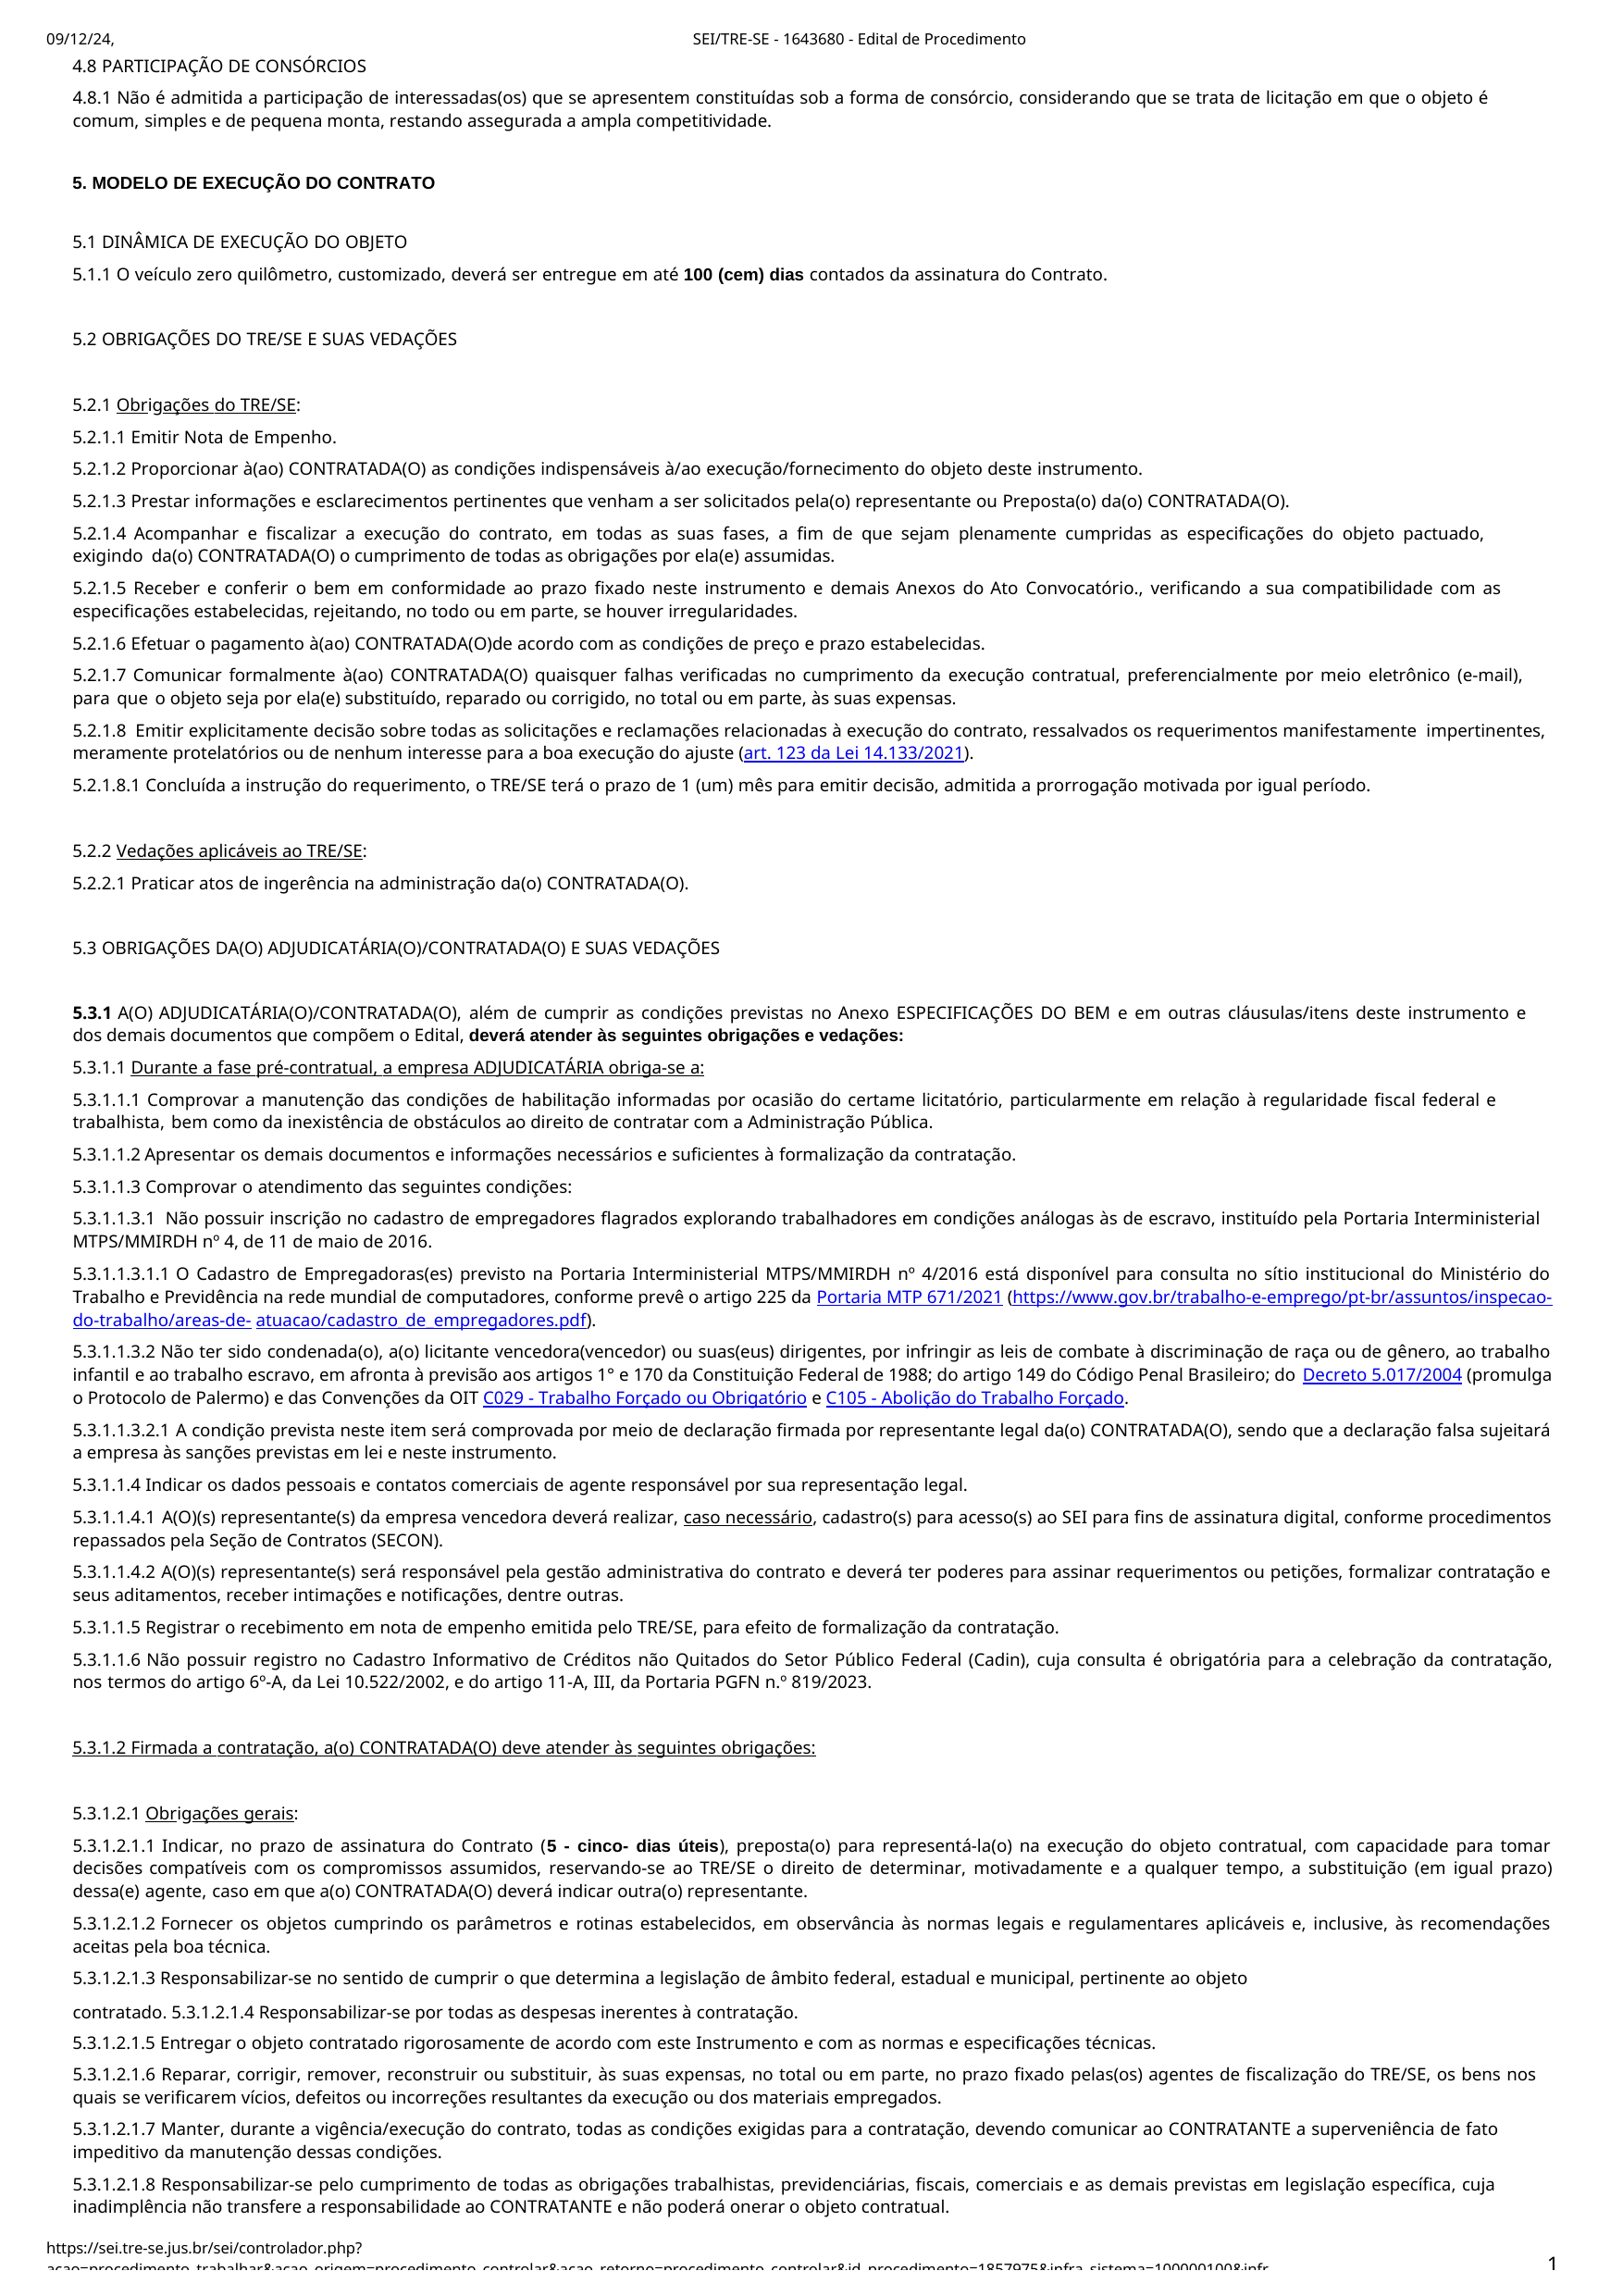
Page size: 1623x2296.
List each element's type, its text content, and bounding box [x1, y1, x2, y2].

list Acompanhar e fiscalizar a execução do contrato, em todas as suas fases, a fim de que sejam plenamente cumpridas as especificações do objeto pactuado, exigindo da(o) CONTRATADA(O) o cumprimento de todas as obrigações por ela(e) assumidas. [72, 521, 1552, 567]
list Receber e conferir o bem em conformidade ao prazo fixado neste instrumento e demais Anexos do Ato Convocatório., verificando a sua compatibilidade com as especificações estabelecidas, rejeitando, no todo ou em parte, se houver irregularidades. [72, 577, 1553, 623]
list Vedações aplicáveis ao TRE/SE: [72, 838, 1580, 863]
list OBRIGAÇÕES DA(O) ADJUDICATÁRIA(O)/CONTRATADA(O) E SUAS VEDAÇÕES [72, 936, 1580, 959]
list Efetuar o pagamento à(ao) CONTRATADA(O)de acordo com as condições de preço e prazo estabelecidas. [72, 631, 1580, 654]
list Durante a fase pré-contratual, a empresa ADJUDICATÁRIA obriga-se a: [72, 1055, 1580, 1079]
list Apresentar os demais documentos e informações necessários e suficientes à formalização da contratação. [72, 1142, 1580, 1166]
list Firmada a contratação, a(o) CONTRATADA(O) deve atender às seguintes obrigações: [72, 1735, 1580, 1759]
list Não possuir registro no Cadastro Informativo de Créditos não Quitados do Setor Público Federal (Cadin), cuja consulta é obrigatória para a celebração da contratação, nos termos do artigo 6º-A, da Lei 10.522/2002, e do artigo 11-A, III, da Portaria PGFN n.º 819/2023. [72, 1647, 1553, 1694]
subtitle MODELO DE EXECUÇÃO DO CONTRATO [72, 173, 1580, 193]
list A(O)(s) representante(s) será responsável pela gestão administrativa do contrato e deverá ter poderes para assinar requerimentos ou petições, formalizar contratação e seus aditamentos, receber intimações e notificações, dentre outras. [72, 1560, 1552, 1607]
list Indicar, no prazo de assinatura do Contrato (5 - cinco- dias úteis), preposta(o) para representá-la(o) na execução do objeto contratual, com capacidade para tomar decisões compatíveis com os compromissos assumidos, reservando-se ao TRE/SE o direito de determinar, motivadamente e a qualquer tempo, a substituição (em igual prazo) dessa(e) agente, caso em que a(o) CONTRATADA(O) deverá indicar outra(o) representante. [72, 1833, 1553, 1903]
list Comprovar a manutenção das condições de habilitação informadas por ocasião do certame licitatório, particularmente em relação à regularidade fiscal federal e trabalhista, bem como da inexistência de obstáculos ao direito de contratar com a Administração Pública. [72, 1087, 1552, 1134]
list DINÂMICA DE EXECUÇÃO DO OBJETO [72, 230, 1580, 254]
list Não é admitida a participação de interessadas(os) que se apresentem constituídas sob a forma de consórcio, considerando que se trata de licitação em que o objeto é comum, simples e de pequena monta, restando assegurada a ampla competitividade. [72, 86, 1552, 132]
list Responsabilizar-se pelo cumprimento de todas as obrigações trabalhistas, previdenciárias, fiscais, comerciais e as demais previstas em legislação específica, cuja inadimplência não transfere a responsabilidade ao CONTRATANTE e não poderá onerar o objeto contratual. [72, 2172, 1552, 2218]
list OBRIGAÇÕES DO TRE/SE E SUAS VEDAÇÕES [72, 327, 1580, 351]
list PARTICIPAÇÃO DE CONSÓRCIOS [72, 54, 1580, 77]
list Não ter sido condenada(o), a(o) licitante vencedora(vencedor) ou suas(eus) dirigentes, por infringir as leis de combate à discriminação de raça ou de gênero, ao trabalho infantil e ao trabalho escravo, em afronta à previsão aos artigos 1° e 170 da Constituição Federal de 1988; do artigo 149 do Código Penal Brasileiro; do Decreto 5.017/2004 (promulga o Protocolo de Palermo) e das Convenções da OIT C029 - Trabalho Forçado ou Obrigatório e C105 - Abolição do Trabalho Forçado. [72, 1340, 1553, 1409]
list Obrigações gerais: [72, 1801, 1580, 1825]
list O Cadastro de Empregadoras(es) previsto na Portaria Interministerial MTPS/MMIRDH nº 4/2016 está disponível para consulta no sítio institucional do Ministério do Trabalho e Previdência na rede mundial de computadores, conforme prevê o artigo 225 da Portaria MTP 671/2021 (https://www.gov.br/trabalho-e-emprego/pt-br/assuntos/inspecao-do-trabalho/areas-de- atuacao/cadastro_de_empregadores.pdf). [72, 1261, 1553, 1331]
list Fornecer os objetos cumprindo os parâmetros e rotinas estabelecidos, em observância às normas legais e regulamentares aplicáveis e, inclusive, às recomendações aceitas pela boa técnica. [72, 1911, 1553, 1958]
list Comunicar formalmente à(ao) CONTRATADA(O) quaisquer falhas verificadas no cumprimento da execução contratual, preferencialmente por meio eletrônico (e-mail), para que o objeto seja por ela(e) substituído, reparado ou corrigido, no total ou em parte, às suas expensas. [72, 664, 1553, 710]
list Indicar os dados pessoais e contatos comerciais de agente responsável por sua representação legal. [72, 1472, 1580, 1496]
list O veículo zero quilômetro, customizado, deverá ser entregue em até 100 (cem) dias contados da assinatura do Contrato. [72, 262, 1580, 286]
list A(O) ADJUDICATÁRIA(O)/CONTRATADA(O), além de cumprir as condições previstas no Anexo ESPECIFICAÇÕES DO BEM e em outras cláusulas/itens deste instrumento e dos demais documentos que compõem o Edital, deverá atender às seguintes obrigações e vedações: [72, 1000, 1553, 1047]
list Obrigações do TRE/SE: [72, 392, 1580, 416]
list Concluída a instrução do requerimento, o TRE/SE terá o prazo de 1 (um) mês para emitir decisão, admitida a prorrogação motivada por igual período. [72, 773, 1580, 797]
list Praticar atos de ingerência na administração da(o) CONTRATADA(O). [72, 871, 1580, 895]
list Registrar o recebimento em nota de empenho emitida pelo TRE/SE, para efeito de formalização da contratação. [72, 1615, 1580, 1639]
list A condição prevista neste item será comprovada por meio de declaração firmada por representante legal da(o) CONTRATADA(O), sendo que a declaração falsa sujeitará a empresa às sanções previstas em lei e neste instrumento. [72, 1418, 1553, 1464]
list Comprovar o atendimento das seguintes condições: [72, 1174, 1580, 1198]
list Reparar, corrigir, remover, reconstruir ou substituir, às suas expensas, no total ou em parte, no prazo fixado pelas(os) agentes de fiscalização do TRE/SE, os bens nos quais se verificarem vícios, defeitos ou incorreções resultantes da execução ou dos materiais empregados. [72, 2062, 1552, 2108]
list Manter, durante a vigência/execução do contrato, todas as condições exigidas para a contratação, devendo comunicar ao CONTRATANTE a superveniência de fato impeditivo da manutenção dessas condições. [72, 2117, 1553, 2164]
list Emitir explicitamente decisão sobre todas as solicitações e reclamações relacionadas à execução do contrato, ressalvados os requerimentos manifestamente impertinentes, meramente protelatórios ou de nenhum interesse para a boa execução do ajuste (art. 123 da Lei 14.133/2021). [72, 718, 1553, 764]
list A(O)(s) representante(s) da empresa vencedora deverá realizar, caso necessário, cadastro(s) para acesso(s) ao SEI para fins de assinatura digital, conforme procedimentos repassados pela Seção de Contratos (SECON). [72, 1505, 1553, 1551]
list Responsabilizar-se no sentido de cumprir o que determina a legislação de âmbito federal, estadual e municipal, pertinente ao objeto contratado. 5.3.1.2.1.4 Responsabilizar-se por todas as despesas inerentes à contratação. [72, 1967, 1277, 2024]
list Não possuir inscrição no cadastro de empregadores flagrados explorando trabalhadores em condições análogas às de escravo, instituído pela Portaria Interministerial MTPS/MMIRDH nº 4, de 11 de maio de 2016. [72, 1207, 1553, 1253]
list Entregar o objeto contratado rigorosamente de acordo com este Instrumento e com as normas e especificações técnicas. [72, 2034, 1580, 2054]
list Emitir Nota de Empenho. [72, 425, 1580, 448]
list Prestar informações e esclarecimentos pertinentes que venham a ser solicitados pela(o) representante ou Preposta(o) da(o) CONTRATADA(O). [72, 489, 1580, 513]
list Proporcionar à(ao) CONTRATADA(O) as condições indispensáveis à/ao execução/fornecimento do objeto deste instrumento. [72, 457, 1580, 480]
